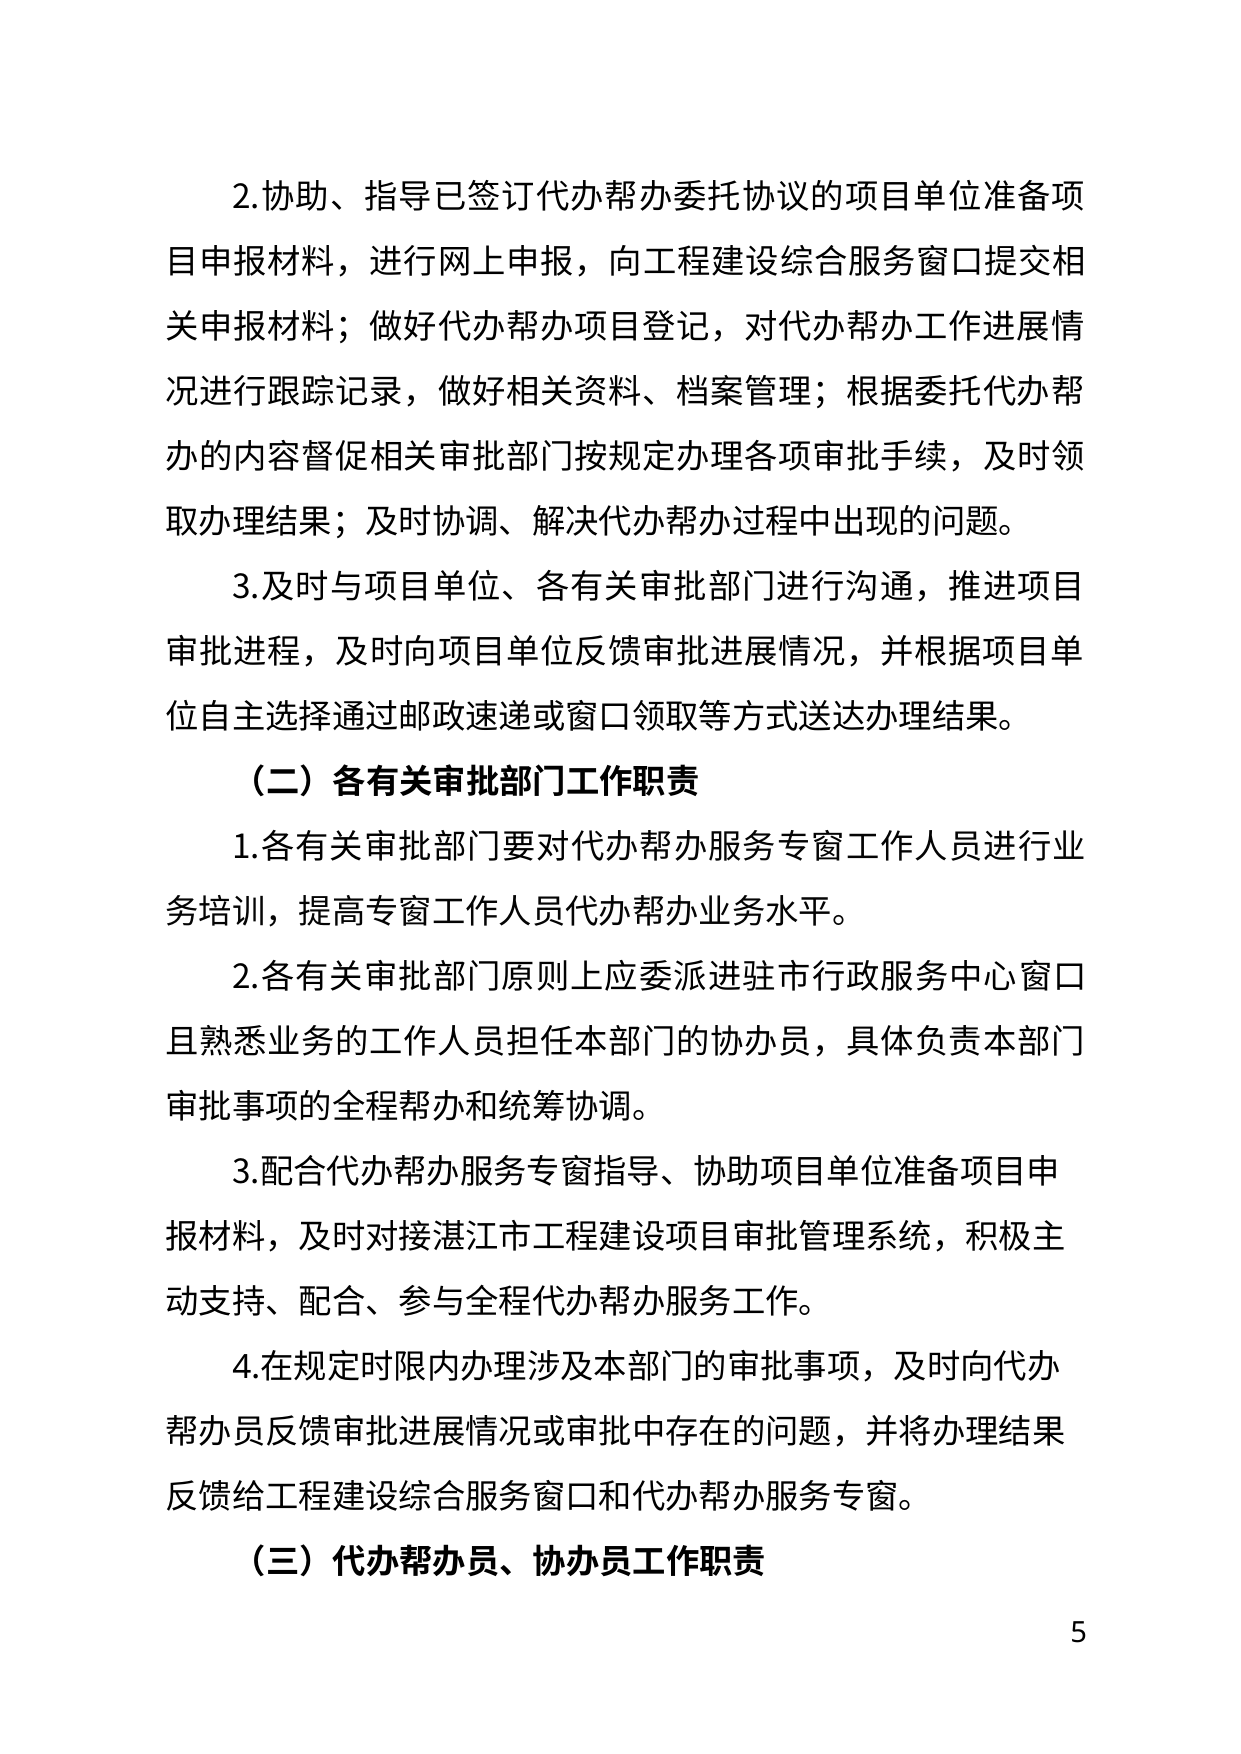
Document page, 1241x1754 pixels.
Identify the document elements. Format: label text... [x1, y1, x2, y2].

text 2.协助、指导已签订代办帮办委托协议的项目单位准备项目申报材料，进行网上申报，向工程建设综合服务窗口提交相关申报材料；做好代办帮办项目登记，对代办帮办工作进展情况进行跟踪记录，做好相关资料、档案管理；根据委托代办帮办的内容督促相关审批部门按规定办理各项审批手续，及时领取办理结果；及时协调、解决代办帮办过程中出现的问题。 [165, 162, 1087, 552]
text 3.配合代办帮办服务专窗指导、协助项目单位准备项目申报材料，及时对接湛江市工程建设项目审批管理系统，积极主动支持、配合、参与全程代办帮办服务工作。 [165, 1137, 1087, 1332]
text 2.各有关审批部门原则上应委派进驻市行政服务中心窗口且熟悉业务的工作人员担任本部门的协办员，具体负责本部门审批事项的全程帮办和统筹协调。 [165, 942, 1087, 1137]
text 4.在规定时限内办理涉及本部门的审批事项，及时向代办帮办员反馈审批进展情况或审批中存在的问题，并将办理结果反馈给工程建设综合服务窗口和代办帮办服务专窗。 [165, 1332, 1087, 1527]
text （二）各有关审批部门工作职责 [165, 747, 1087, 812]
text 1.各有关审批部门要对代办帮办服务专窗工作人员进行业务培训，提高专窗工作人员代办帮办业务水平。 [165, 812, 1087, 942]
text 3.及时与项目单位、各有关审批部门进行沟通，推进项目审批进程，及时向项目单位反馈审批进展情况，并根据项目单位自主选择通过邮政速递或窗口领取等方式送达办理结果。 [165, 552, 1087, 747]
text （三）代办帮办员、协办员工作职责 [165, 1527, 1087, 1592]
